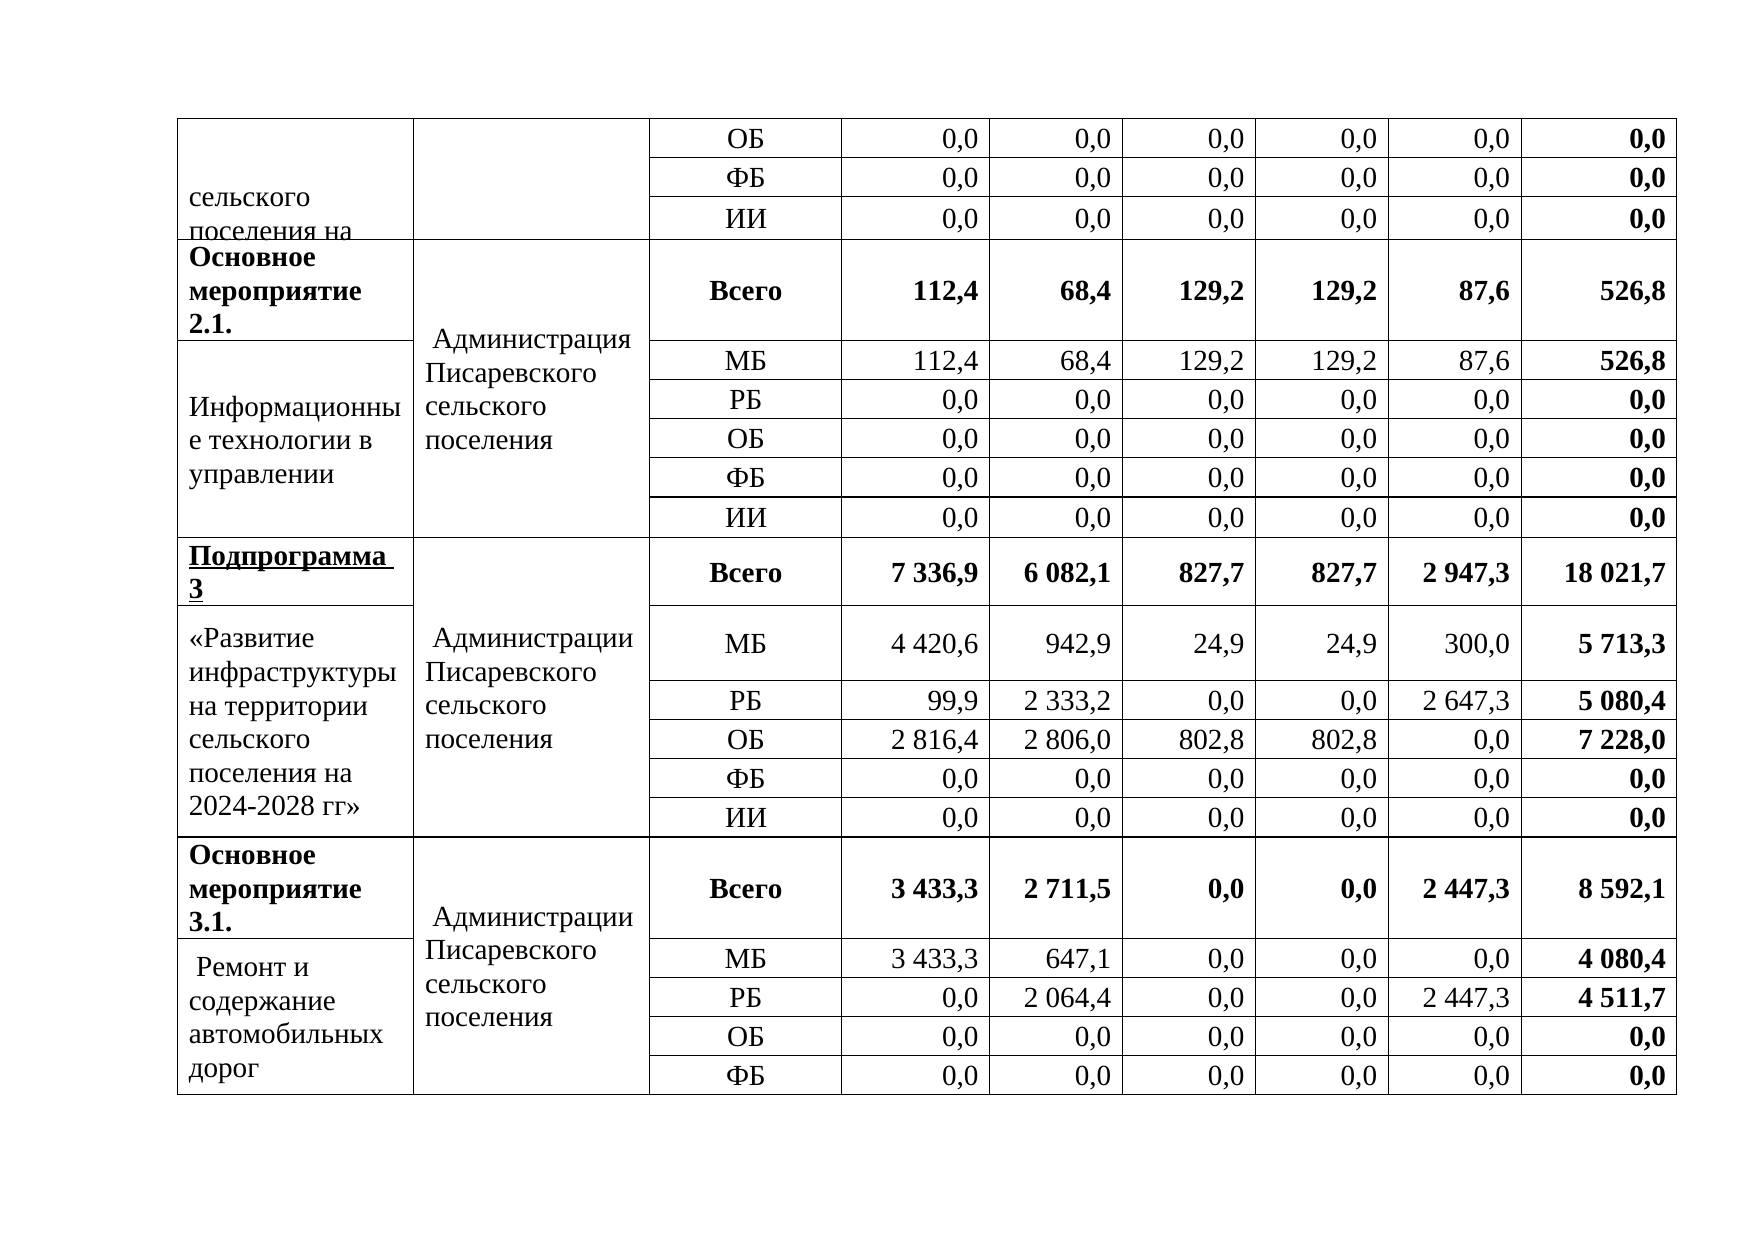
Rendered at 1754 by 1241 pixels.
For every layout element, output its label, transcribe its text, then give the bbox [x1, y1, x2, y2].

table_cell 0,0 [1522, 458, 1676, 496]
table_cell 2 711,5 [990, 838, 1122, 938]
table_cell 0,0 [1389, 1017, 1521, 1055]
table_cell 112,4 [842, 240, 989, 340]
table_cell 802,8 [1256, 720, 1388, 758]
table_cell 3 433,3 [842, 838, 989, 938]
table_cell 0,0 [1256, 419, 1388, 457]
table_cell 0,0 [842, 798, 989, 836]
table_cell 0,0 [1123, 119, 1255, 157]
table_cell 0,0 [1256, 939, 1388, 977]
table_cell 526,8 [1522, 240, 1676, 340]
table_cell 0,0 [1123, 158, 1255, 196]
table_cell 0,0 [1522, 1017, 1676, 1055]
table_cell 0,0 [1256, 978, 1388, 1016]
table_cell 0,0 [1522, 759, 1676, 797]
table_cell 0,0 [1522, 119, 1676, 157]
table_cell ОБ [650, 720, 841, 758]
table_cell 0,0 [1389, 119, 1521, 157]
table_cell 0,0 [1389, 197, 1521, 238]
table_cell Всего [650, 838, 841, 938]
table_cell 0,0 [842, 380, 989, 418]
table_cell 0,0 [1256, 158, 1388, 196]
table_cell 0,0 [842, 458, 989, 496]
table_cell 7 228,0 [1522, 720, 1676, 758]
table_cell 4 080,4 [1522, 939, 1676, 977]
table_cell 0,0 [842, 498, 989, 537]
table_cell 0,0 [1123, 498, 1255, 537]
table_cell 0,0 [1522, 380, 1676, 418]
table_cell 0,0 [1389, 158, 1521, 196]
table_cell ОБ [650, 419, 841, 457]
table_cell 802,8 [1123, 720, 1255, 758]
table_cell МБ [650, 606, 841, 680]
table_cell 0,0 [1256, 838, 1388, 938]
table_cell Подпрограмма 3 [178, 538, 413, 605]
table_cell ФБ [650, 1056, 841, 1094]
table_cell РБ [650, 681, 841, 719]
table_cell 68,4 [990, 341, 1122, 379]
table_cell 0,0 [1522, 197, 1676, 238]
table_cell 0,0 [1389, 759, 1521, 797]
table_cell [414, 240, 649, 537]
table_cell 0,0 [1123, 681, 1255, 719]
table_cell 5 713,3 [1522, 606, 1676, 680]
table_cell 0,0 [842, 197, 989, 238]
table_cell 0,0 [842, 119, 989, 157]
table_cell 0,0 [990, 1017, 1122, 1055]
table_cell 2 064,4 [990, 978, 1122, 1016]
table_cell 0,0 [1389, 380, 1521, 418]
table_cell ОБ [650, 119, 841, 157]
table_cell 0,0 [1123, 978, 1255, 1016]
table_cell МБ [650, 341, 841, 379]
table_cell ОБ [650, 1017, 841, 1055]
table_cell 827,7 [1256, 538, 1388, 605]
table_cell Администрации Писаревского сельского поселения [414, 538, 649, 836]
table_cell 0,0 [1389, 419, 1521, 457]
table_cell 827,7 [1123, 538, 1255, 605]
table_cell 0,0 [1256, 498, 1388, 537]
table_cell 68,4 [990, 240, 1122, 340]
table_cell 0,0 [1123, 1017, 1255, 1055]
table_cell Основное мероприятие 2.1. [178, 240, 413, 340]
table_cell 2 947,3 [1389, 538, 1521, 605]
table_cell 6 082,1 [990, 538, 1122, 605]
table_cell 0,0 [842, 978, 989, 1016]
table_cell 0,0 [1389, 498, 1521, 537]
table_cell 0,0 [990, 798, 1122, 836]
table_cell 0,0 [1389, 1056, 1521, 1094]
table_cell 0,0 [842, 1017, 989, 1055]
table_cell 0,0 [990, 158, 1122, 196]
table_cell 0,0 [1123, 759, 1255, 797]
table_cell 0,0 [1389, 720, 1521, 758]
table_cell 0,0 [842, 759, 989, 797]
table_cell 87,6 [1389, 341, 1521, 379]
table_cell ФБ [650, 458, 841, 496]
table_cell Всего [650, 538, 841, 605]
table_cell ФБ [650, 158, 841, 196]
table_cell 0,0 [990, 458, 1122, 496]
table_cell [414, 838, 649, 1094]
table_cell 0,0 [1123, 458, 1255, 496]
table_cell 0,0 [990, 197, 1122, 238]
table_cell 24,9 [1123, 606, 1255, 680]
table_cell 526,8 [1522, 341, 1676, 379]
table_cell 0,0 [990, 419, 1122, 457]
table_cell 129,2 [1256, 240, 1388, 340]
table_cell 0,0 [842, 419, 989, 457]
table_cell 0,0 [1256, 458, 1388, 496]
table_cell Ремонт и содержание автомобильных дорог [178, 939, 413, 1094]
table_cell 99,9 [842, 681, 989, 719]
table_cell 112,4 [842, 341, 989, 379]
table_cell 5 080,4 [1522, 681, 1676, 719]
table_cell 87,6 [1389, 240, 1521, 340]
table_cell ИИ [650, 498, 841, 537]
table_cell 0,0 [1123, 798, 1255, 836]
table_cell «Развитие инфраструктуры на территории сельского поселения на 2024-2028 гг» [178, 606, 413, 836]
table_cell 129,2 [1256, 341, 1388, 379]
table_cell 647,1 [990, 939, 1122, 977]
table_cell 0,0 [1256, 681, 1388, 719]
table_cell 0,0 [1256, 798, 1388, 836]
table_cell 0,0 [990, 1056, 1122, 1094]
table_cell 8 592,1 [1522, 838, 1676, 938]
table_cell 0,0 [1522, 798, 1676, 836]
table_cell 0,0 [990, 119, 1122, 157]
table_cell 0,0 [1522, 498, 1676, 537]
table_cell РБ [650, 978, 841, 1016]
table_cell 24,9 [1256, 606, 1388, 680]
table_cell МБ [650, 939, 841, 977]
table_cell 2 333,2 [990, 681, 1122, 719]
table_cell 0,0 [1123, 838, 1255, 938]
table_cell 0,0 [1522, 158, 1676, 196]
table_cell ИИ [650, 798, 841, 836]
table_cell 3 433,3 [842, 939, 989, 977]
table_cell 4 420,6 [842, 606, 989, 680]
table_cell 942,9 [990, 606, 1122, 680]
table_cell 129,2 [1123, 341, 1255, 379]
table_cell 0,0 [1256, 119, 1388, 157]
table_cell 2 447,3 [1389, 978, 1521, 1016]
table_cell Всего [650, 240, 841, 340]
table_cell ФБ [650, 759, 841, 797]
table_cell 300,0 [1389, 606, 1521, 680]
table_cell 0,0 [1256, 759, 1388, 797]
table_cell 0,0 [1123, 939, 1255, 977]
table_cell 2 806,0 [990, 720, 1122, 758]
table_cell 2 816,4 [842, 720, 989, 758]
table_cell ИИ [650, 197, 841, 238]
table_cell 0,0 [1256, 1056, 1388, 1094]
table_cell 0,0 [1123, 380, 1255, 418]
table_cell 2 447,3 [1389, 838, 1521, 938]
table_cell 0,0 [990, 380, 1122, 418]
table_cell 0,0 [1123, 197, 1255, 238]
table_cell Информационные технологии в управлении [178, 341, 413, 537]
table_cell 0,0 [1522, 1056, 1676, 1094]
table_cell 0,0 [1389, 798, 1521, 836]
table_cell 2 647,3 [1389, 681, 1521, 719]
table_cell 0,0 [1256, 1017, 1388, 1055]
table_cell 0,0 [1123, 1056, 1255, 1094]
table_cell Основное мероприятие 3.1. [178, 838, 413, 938]
table_cell 0,0 [1522, 419, 1676, 457]
table_cell 0,0 [1256, 197, 1388, 238]
table_cell РБ [650, 380, 841, 418]
table_cell 0,0 [990, 498, 1122, 537]
table_cell 0,0 [1389, 458, 1521, 496]
table_cell 0,0 [842, 158, 989, 196]
table_cell 4 511,7 [1522, 978, 1676, 1016]
table_cell 0,0 [990, 759, 1122, 797]
table_cell 0,0 [1389, 939, 1521, 977]
table_cell 0,0 [1123, 419, 1255, 457]
table_cell 18 021,7 [1522, 538, 1676, 605]
table_cell 0,0 [1256, 380, 1388, 418]
table_cell 7 336,9 [842, 538, 989, 605]
table_cell 0,0 [842, 1056, 989, 1094]
table_cell 129,2 [1123, 240, 1255, 340]
